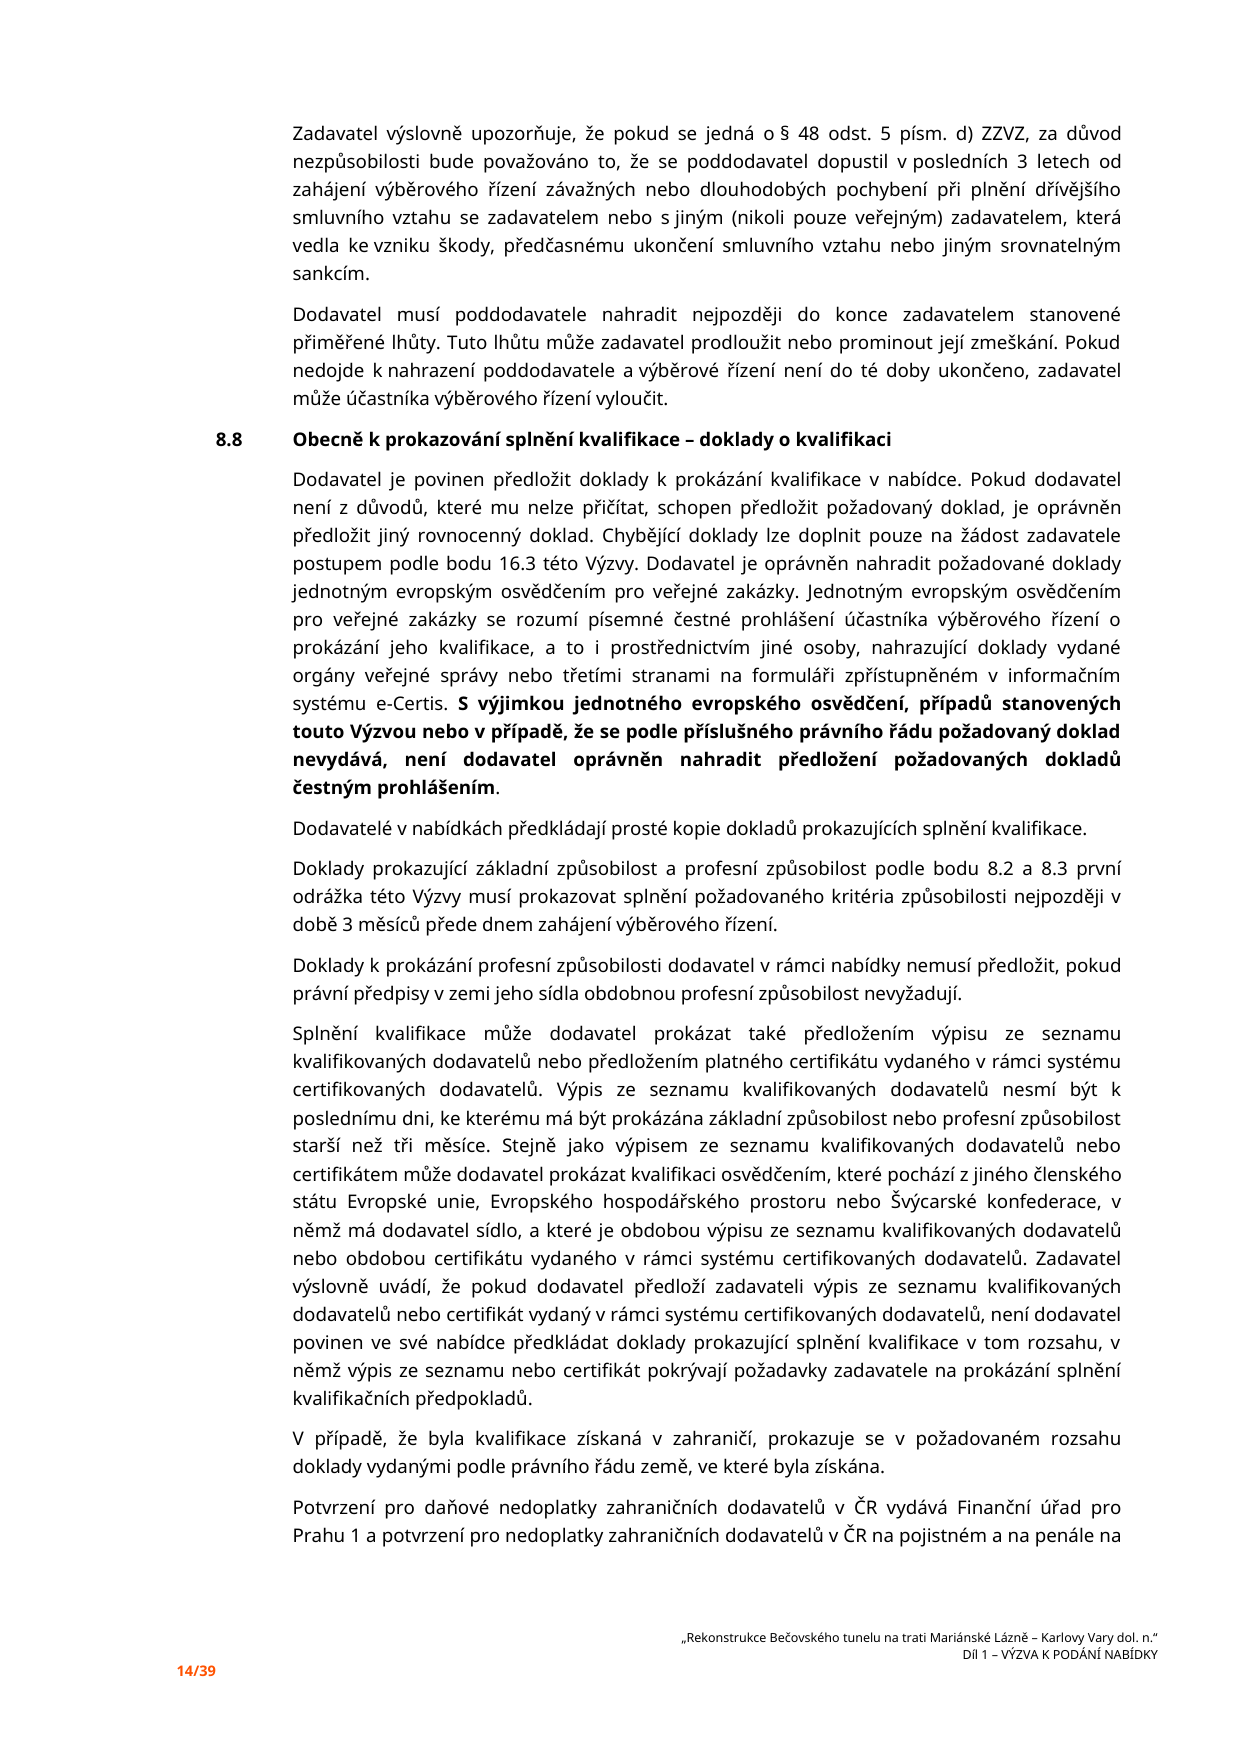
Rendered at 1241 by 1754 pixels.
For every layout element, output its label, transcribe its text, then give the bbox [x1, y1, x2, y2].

text Doklady prokazující základní způsobilost a profesní způsobilost podle bodu 8.2 a 8.3 první odrážka této Výzvy musí prokazovat splnění požadovaného kritéria způsobilosti nejpozději v době 3 měsíců přede dnem zahájení výběrového řízení. [292, 856, 1122, 937]
text Zadavatel výslovně upozorňuje, že pokud se jedná o § 48 odst. 5 písm. d) ZZVZ, za důvod nezpůsobilosti bude považováno to, že se poddodavatel dopustil v posledních 3 letech od zahájení výběrového řízení závažných nebo dlouhodobých pochybení při plnění dřívějšího smluvního vztahu se zadavatelem nebo s jiným (nikoli pouze veřejným) zadavatelem, která vedla ke vzniku škody, předčasnému ukončení smluvního vztahu nebo jiným srovnatelným sankcím. [292, 121, 1122, 286]
text Doklady k prokázání profesní způsobilosti dodavatel v rámci nabídky nemusí předložit, pokud právní předpisy v zemi jeho sídla obdobnou profesní způsobilost nevyžadují. [292, 952, 1122, 1006]
text V případě, že byla kvalifikace získaná v zahraničí, prokazuje se v požadovaném rozsahu doklady vydanými podle právního řádu země, ve které byla získána. [292, 1426, 1122, 1479]
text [292, 1494, 1122, 1548]
text Dodavatelé v nabídkách předkládají prosté kopie dokladů prokazujících splnění kvalifikace. [292, 815, 1122, 841]
text Obecně k prokazování splnění kvalifikace – doklady o kvalifikaci [216, 426, 1122, 451]
text Splnění kvalifikace může dodavatel prokázat také předložením výpisu ze seznamu kvalifikovaných dodavatelů nebo předložením platného certifikátu vydaného v rámci systému certifikovaných dodavatelů. Výpis ze seznamu kvalifikovaných dodavatelů nesmí být k poslednímu dni, ke kterému má být prokázána základní způsobilost nebo profesní způsobilost starší než tři měsíce. Stejně jako výpisem ze seznamu kvalifikovaných dodavatelů nebo certifikátem může dodavatel prokázat kvalifikaci osvědčením, které pochází z jiného členského státu Evropské unie, Evropského hospodářského prostoru nebo Švýcarské konfederace, v němž má dodavatel sídlo, a které je obdobou výpisu ze seznamu kvalifikovaných dodavatelů nebo obdobou certifikátu vydaného v rámci systému certifikovaných dodavatelů. Zadavatel výslovně uvádí, že pokud dodavatel předloží zadavateli výpis ze seznamu kvalifikovaných dodavatelů nebo certifikát vydaný v rámci systému certifikovaných dodavatelů, není dodavatel povinen ve své nabídce předkládat doklady prokazující splnění kvalifikace v tom rozsahu, v němž výpis ze seznamu nebo certifikát pokrývají požadavky zadavatele na prokázání splnění kvalifikačních předpokladů. [292, 1021, 1122, 1411]
text Dodavatel je povinen předložit doklady k prokázání kvalifikace v nabídce. Pokud dodavatel není z důvodů, které mu nelze přičítat, schopen předložit požadovaný doklad, je oprávněn předložit jiný rovnocenný doklad. Chybějící doklady lze doplnit pouze na žádost zadavatele postupem podle bodu 16.3 této Výzvy. Dodavatel je oprávněn nahradit požadované doklady jednotným evropským osvědčením pro veřejné zakázky. Jednotným evropským osvědčením pro veřejné zakázky se rozumí písemné čestné prohlášení účastníka výběrového řízení o prokázání jeho kvalifikace, a to i prostřednictvím jiné osoby, nahrazující doklady vydané orgány veřejné správy nebo třetími stranami na formuláři zpřístupněném v informačním systému e-Certis. S výjimkou jednotného evropského osvědčení, případů stanovených touto Výzvou nebo v případě, že se podle příslušného právního řádu požadovaný doklad nevydává, není dodavatel oprávněn nahradit předložení požadovaných dokladů čestným prohlášením. [292, 466, 1122, 800]
list Dodavatel musí poddodavatele nahradit nejpozději do konce zadavatelem stanovené přiměřené lhůty. Tuto lhůtu může zadavatel prodloužit nebo prominout její zmeškání. Pokud nedojde k nahrazení poddodavatele a výběrové řízení není do té doby ukončeno, zadavatel může účastníka výběrového řízení vyloučit. [292, 301, 1122, 411]
